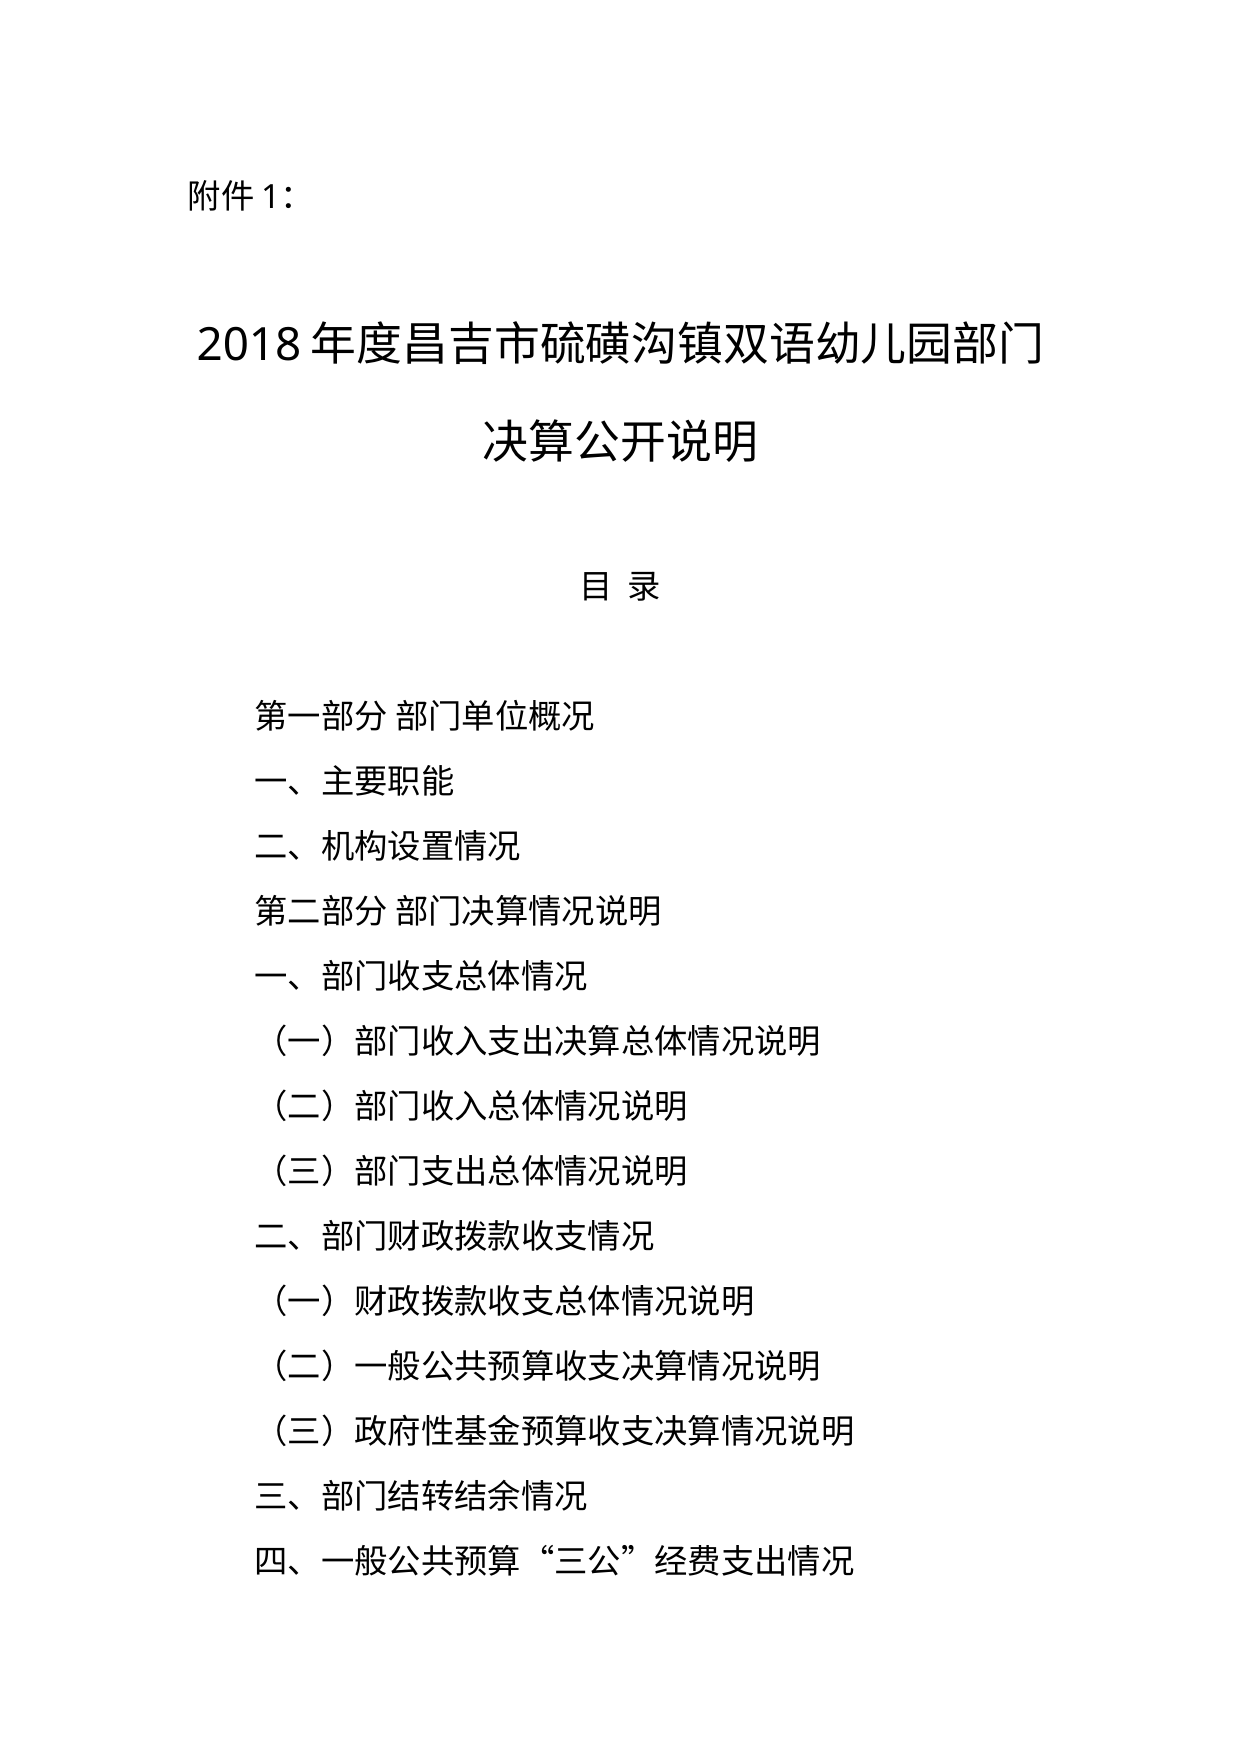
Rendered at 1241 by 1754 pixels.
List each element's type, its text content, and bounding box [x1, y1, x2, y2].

text 二、机构设置情况 [187, 812, 1053, 877]
text 第二部分 部门决算情况说明 [187, 877, 1053, 942]
text 第一部分 部门单位概况 [187, 682, 1053, 747]
text 2018年度昌吉市硫磺沟镇双语幼儿园部门决算公开说明 [187, 292, 1053, 487]
text （二）部门收入总体情况说明 [187, 1072, 1053, 1137]
text （二）一般公共预算收支决算情况说明 [187, 1332, 1053, 1397]
text 一、主要职能 [187, 747, 1053, 812]
text 附件1： [187, 162, 1053, 227]
text （一）部门收入支出决算总体情况说明 [187, 1007, 1053, 1072]
text （一）财政拨款收支总体情况说明 [187, 1267, 1053, 1332]
text （三）部门支出总体情况说明 [187, 1137, 1053, 1202]
text 二、部门财政拨款收支情况 [187, 1202, 1053, 1267]
text 目 录 [187, 552, 1053, 617]
text 一、部门收支总体情况 [187, 942, 1053, 1007]
text （三）政府性基金预算收支决算情况说明 [187, 1397, 1053, 1462]
text 四、一般公共预算“三公”经费支出情况 [187, 1527, 1053, 1592]
text 三、部门结转结余情况 [187, 1462, 1053, 1527]
